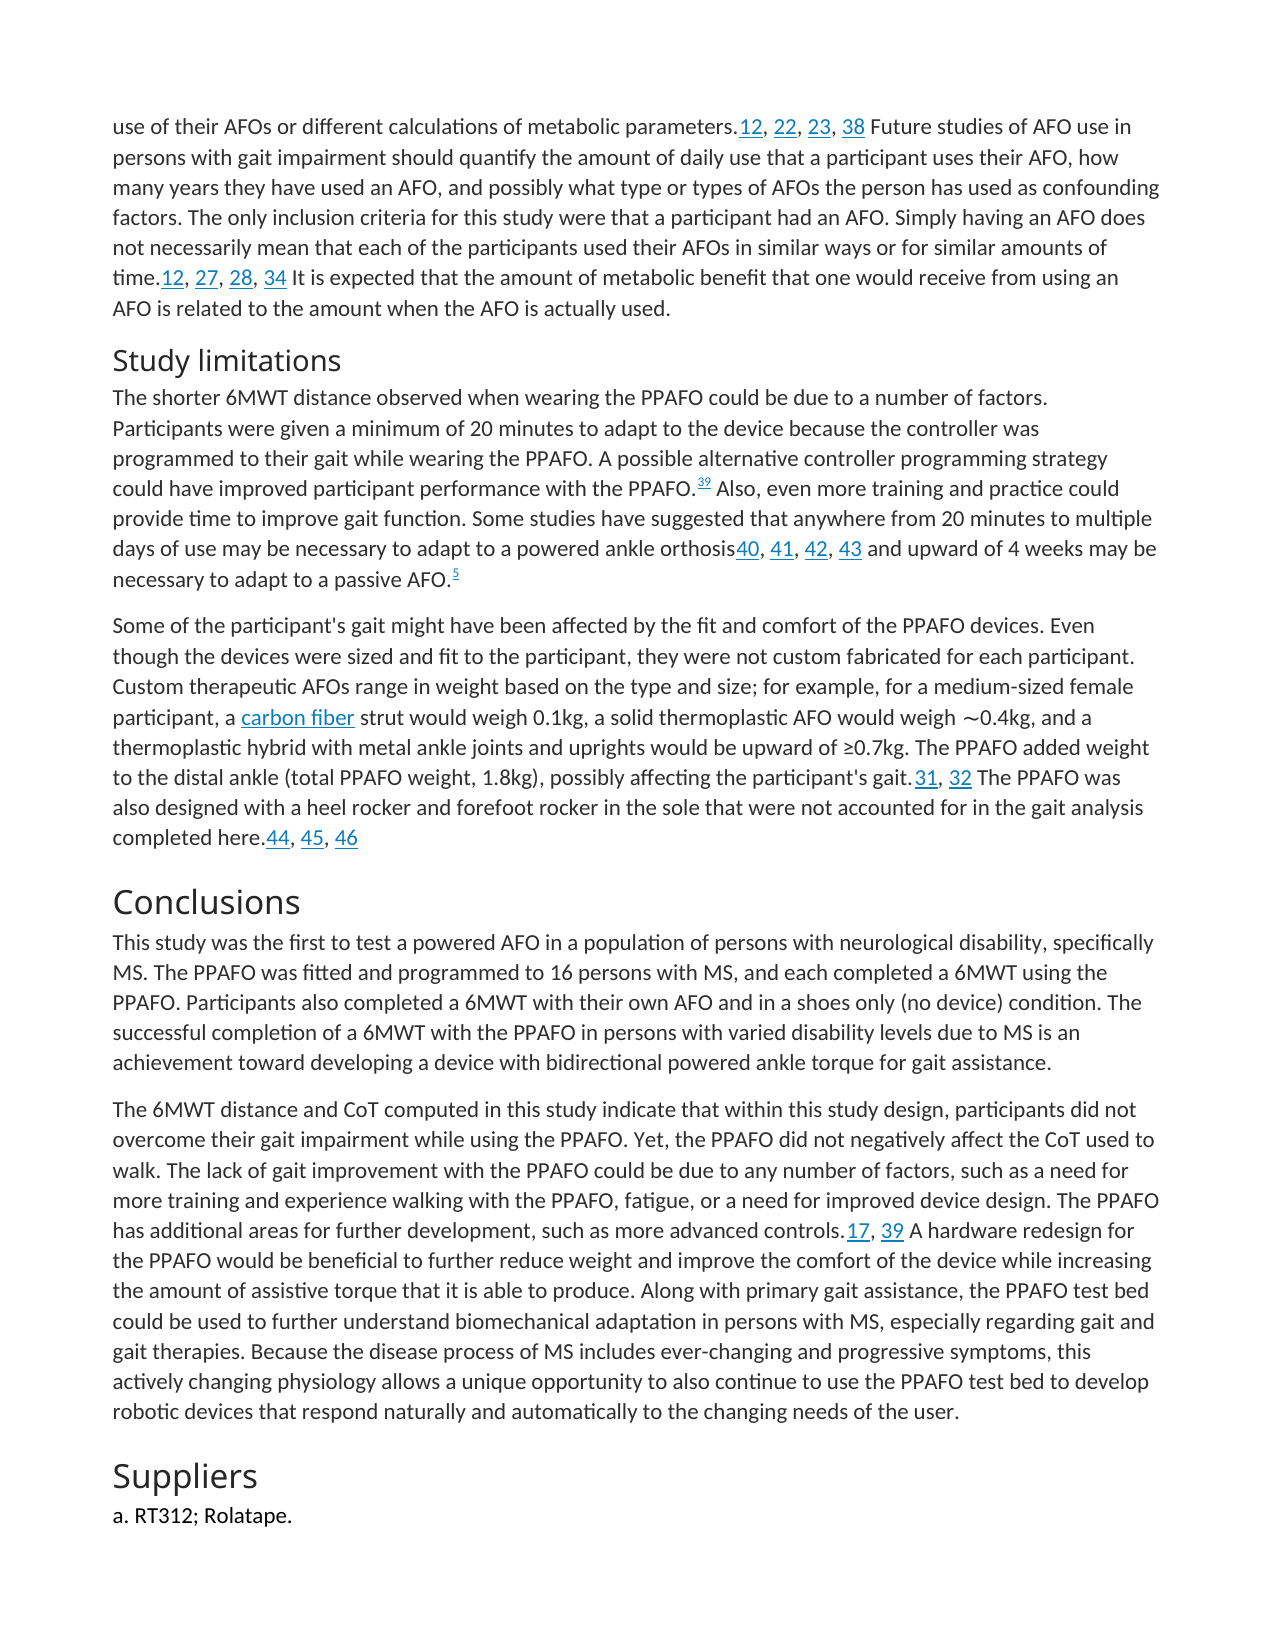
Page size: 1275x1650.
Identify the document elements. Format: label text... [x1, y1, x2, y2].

text The shorter 6MWT distance observed when wearing the PPAFO could be due to a number of factors. Participants were given a minimum of 20 minutes to adapt to the device because the controller was programmed to their gait while wearing the PPAFO. A possible alternative controller programming strategy could have improved participant performance with the PPAFO.39 Also, even more training and practice could provide time to improve gait function. Some studies have suggested that anywhere from 20 minutes to multiple days of use may be necessary to adapt to a powered ankle orthosis40, 41, 42, 43 and upward of 4 weeks may be necessary to adapt to a passive AFO.5 [112, 383, 1162, 593]
subtitle Conclusions [112, 879, 1162, 924]
text Some of the participant's gait might have been affected by the fit and comfort of the PPAFO devices. Even though the devices were sized and fit to the participant, they were not custom fabricated for each participant. Custom therapeutic AFOs range in weight based on the type and size; for example, for a medium-sized female participant, a carbon fiber strut would weigh 0.1kg, a solid thermoplastic AFO would weigh ∼0.4kg, and a thermoplastic hybrid with metal ankle joints and uprights would be upward of ≥0.7kg. The PPAFO added weight to the distal ankle (total PPAFO weight, 1.8kg), possibly affecting the participant's gait.31, 32 The PPAFO was also designed with a heel rocker and forefoot rocker in the sole that were not accounted for in the gait analysis completed here.44, 45, 46 [112, 612, 1162, 851]
text a. RT312; Rolatape. [112, 1502, 1162, 1529]
text The 6MWT distance and CoT computed in this study indicate that within this study design, participants did not overcome their gait impairment while using the PPAFO. Yet, the PPAFO did not negatively affect the CoT used to walk. The lack of gait improvement with the PPAFO could be due to any number of factors, such as a need for more training and experience walking with the PPAFO, fatigue, or a need for improved device design. The PPAFO has additional areas for further development, such as more advanced controls.17, 39 A hardware redesign for the PPAFO would be beneficial to further reduce weight and improve the comfort of the device while increasing the amount of assistive torque that it is able to produce. Along with primary gait assistance, the PPAFO test bed could be used to further understand biomechanical adaptation in persons with MS, especially regarding gait and gait therapies. Because the disease process of MS includes ever-changing and progressive symptoms, this actively changing physiology allows a unique opportunity to also continue to use the PPAFO test bed to develop robotic devices that respond naturally and automatically to the changing needs of the user. [112, 1095, 1162, 1425]
subtitle Study limitations [112, 341, 1162, 380]
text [112, 112, 1162, 322]
text This study was the first to test a powered AFO in a population of persons with neurological disability, specifically MS. The PPAFO was fitted and programmed to 16 persons with MS, and each completed a 6MWT using the PPAFO. Participants also completed a 6MWT with their own AFO and in a shoes only (no device) condition. The successful completion of a 6MWT with the PPAFO in persons with varied disability levels due to MS is an achievement toward developing a device with bidirectional powered ankle torque for gait assistance. [112, 928, 1162, 1076]
subtitle Suppliers [112, 1453, 1162, 1498]
